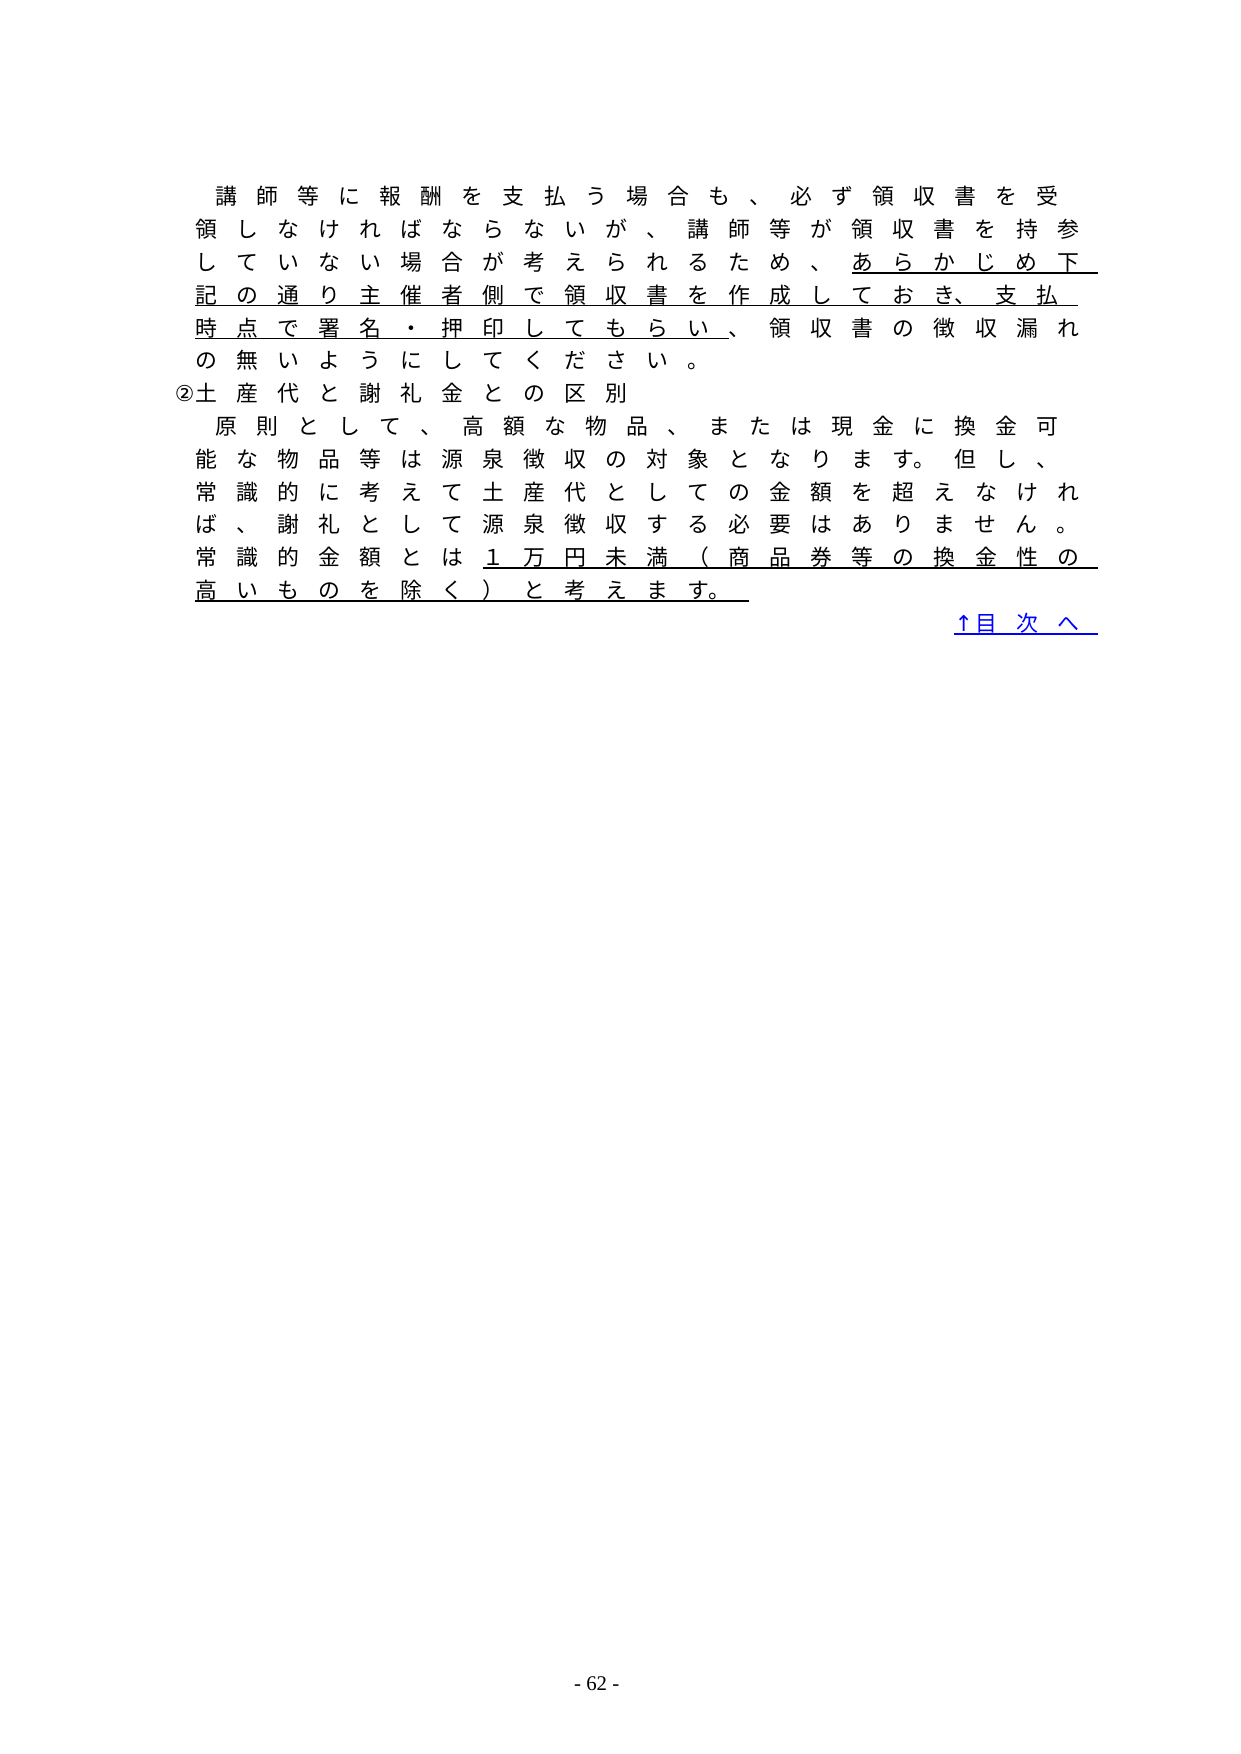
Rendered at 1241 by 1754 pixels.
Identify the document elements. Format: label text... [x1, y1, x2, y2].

text ②土産代と謝礼金との区別 [174, 376, 1098, 408]
text ↑目次へ [154, 605, 1098, 638]
text 原則として、高額な物品、または現金に換金可能な物品等は源泉徴収の対象となります。但し、常識的に考えて土産代としての金額を超えなければ、謝礼として源泉徴収する必要はありません。常識的金額とは１万円未満（商品券等の換金性の高いものを除く）と考えます。 [195, 408, 1098, 605]
text 講師等に報酬を支払う場合も、必ず領収書を受領しなければならないが、講師等が領収書を持参していない場合が考えられるため、あらかじめ下記の通り主催者側で領収書を作成しておき、支払時点で署名・押印してもらい、領収書の徴収漏れの無いようにしてください。 [195, 179, 1098, 376]
